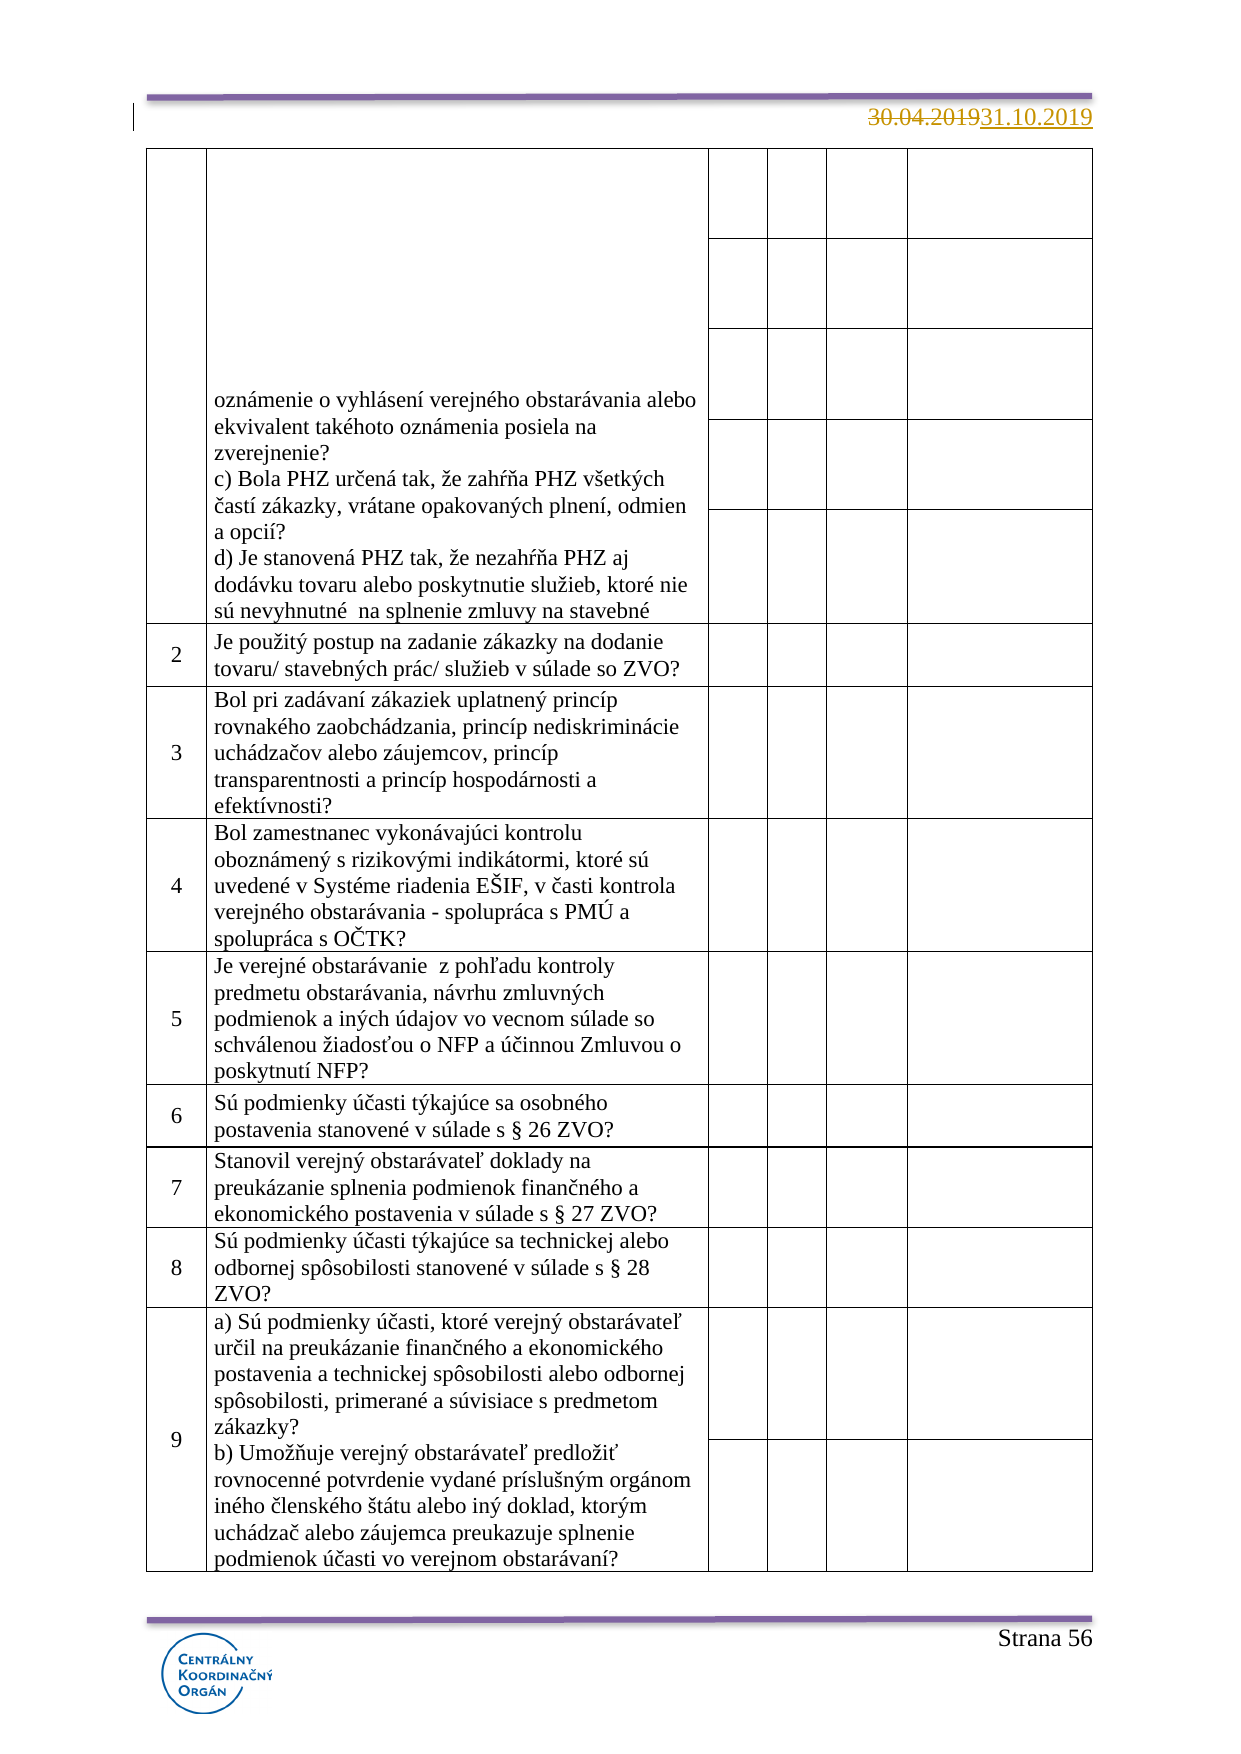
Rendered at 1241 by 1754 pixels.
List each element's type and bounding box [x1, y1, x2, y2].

picture [159, 1631, 272, 1713]
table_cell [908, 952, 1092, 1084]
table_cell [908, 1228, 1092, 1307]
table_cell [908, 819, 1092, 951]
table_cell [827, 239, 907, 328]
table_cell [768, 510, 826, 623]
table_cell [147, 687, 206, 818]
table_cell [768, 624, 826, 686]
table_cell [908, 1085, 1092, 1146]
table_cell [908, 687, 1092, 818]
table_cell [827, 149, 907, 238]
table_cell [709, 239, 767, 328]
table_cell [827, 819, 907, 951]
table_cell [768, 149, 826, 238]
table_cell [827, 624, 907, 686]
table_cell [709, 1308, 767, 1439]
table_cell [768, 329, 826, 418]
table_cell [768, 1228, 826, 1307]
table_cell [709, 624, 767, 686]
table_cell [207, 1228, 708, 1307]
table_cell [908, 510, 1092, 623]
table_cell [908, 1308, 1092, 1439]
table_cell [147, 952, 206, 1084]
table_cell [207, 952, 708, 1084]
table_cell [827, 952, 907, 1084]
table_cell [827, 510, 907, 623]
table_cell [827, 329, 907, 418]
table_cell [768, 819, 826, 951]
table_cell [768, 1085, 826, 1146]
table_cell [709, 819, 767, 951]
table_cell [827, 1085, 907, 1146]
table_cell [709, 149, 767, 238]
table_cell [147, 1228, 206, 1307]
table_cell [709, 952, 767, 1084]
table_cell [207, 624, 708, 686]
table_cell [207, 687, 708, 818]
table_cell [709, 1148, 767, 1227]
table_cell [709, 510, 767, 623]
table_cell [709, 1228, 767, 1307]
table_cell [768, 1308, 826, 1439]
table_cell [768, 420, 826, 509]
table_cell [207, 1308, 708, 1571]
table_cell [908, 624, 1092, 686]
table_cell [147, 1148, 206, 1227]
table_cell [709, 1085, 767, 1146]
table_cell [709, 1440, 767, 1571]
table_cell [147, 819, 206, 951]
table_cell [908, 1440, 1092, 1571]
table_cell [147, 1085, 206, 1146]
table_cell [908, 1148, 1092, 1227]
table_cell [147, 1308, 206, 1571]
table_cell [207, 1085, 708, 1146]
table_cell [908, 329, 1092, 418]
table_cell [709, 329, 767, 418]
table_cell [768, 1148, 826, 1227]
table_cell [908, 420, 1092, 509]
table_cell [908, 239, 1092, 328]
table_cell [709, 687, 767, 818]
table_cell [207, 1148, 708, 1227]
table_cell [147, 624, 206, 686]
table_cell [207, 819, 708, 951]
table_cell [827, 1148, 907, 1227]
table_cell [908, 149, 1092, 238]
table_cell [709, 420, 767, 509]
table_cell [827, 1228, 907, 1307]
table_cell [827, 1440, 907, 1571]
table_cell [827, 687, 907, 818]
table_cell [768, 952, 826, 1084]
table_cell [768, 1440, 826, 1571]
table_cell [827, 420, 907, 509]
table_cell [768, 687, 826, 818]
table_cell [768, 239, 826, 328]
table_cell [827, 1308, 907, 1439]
